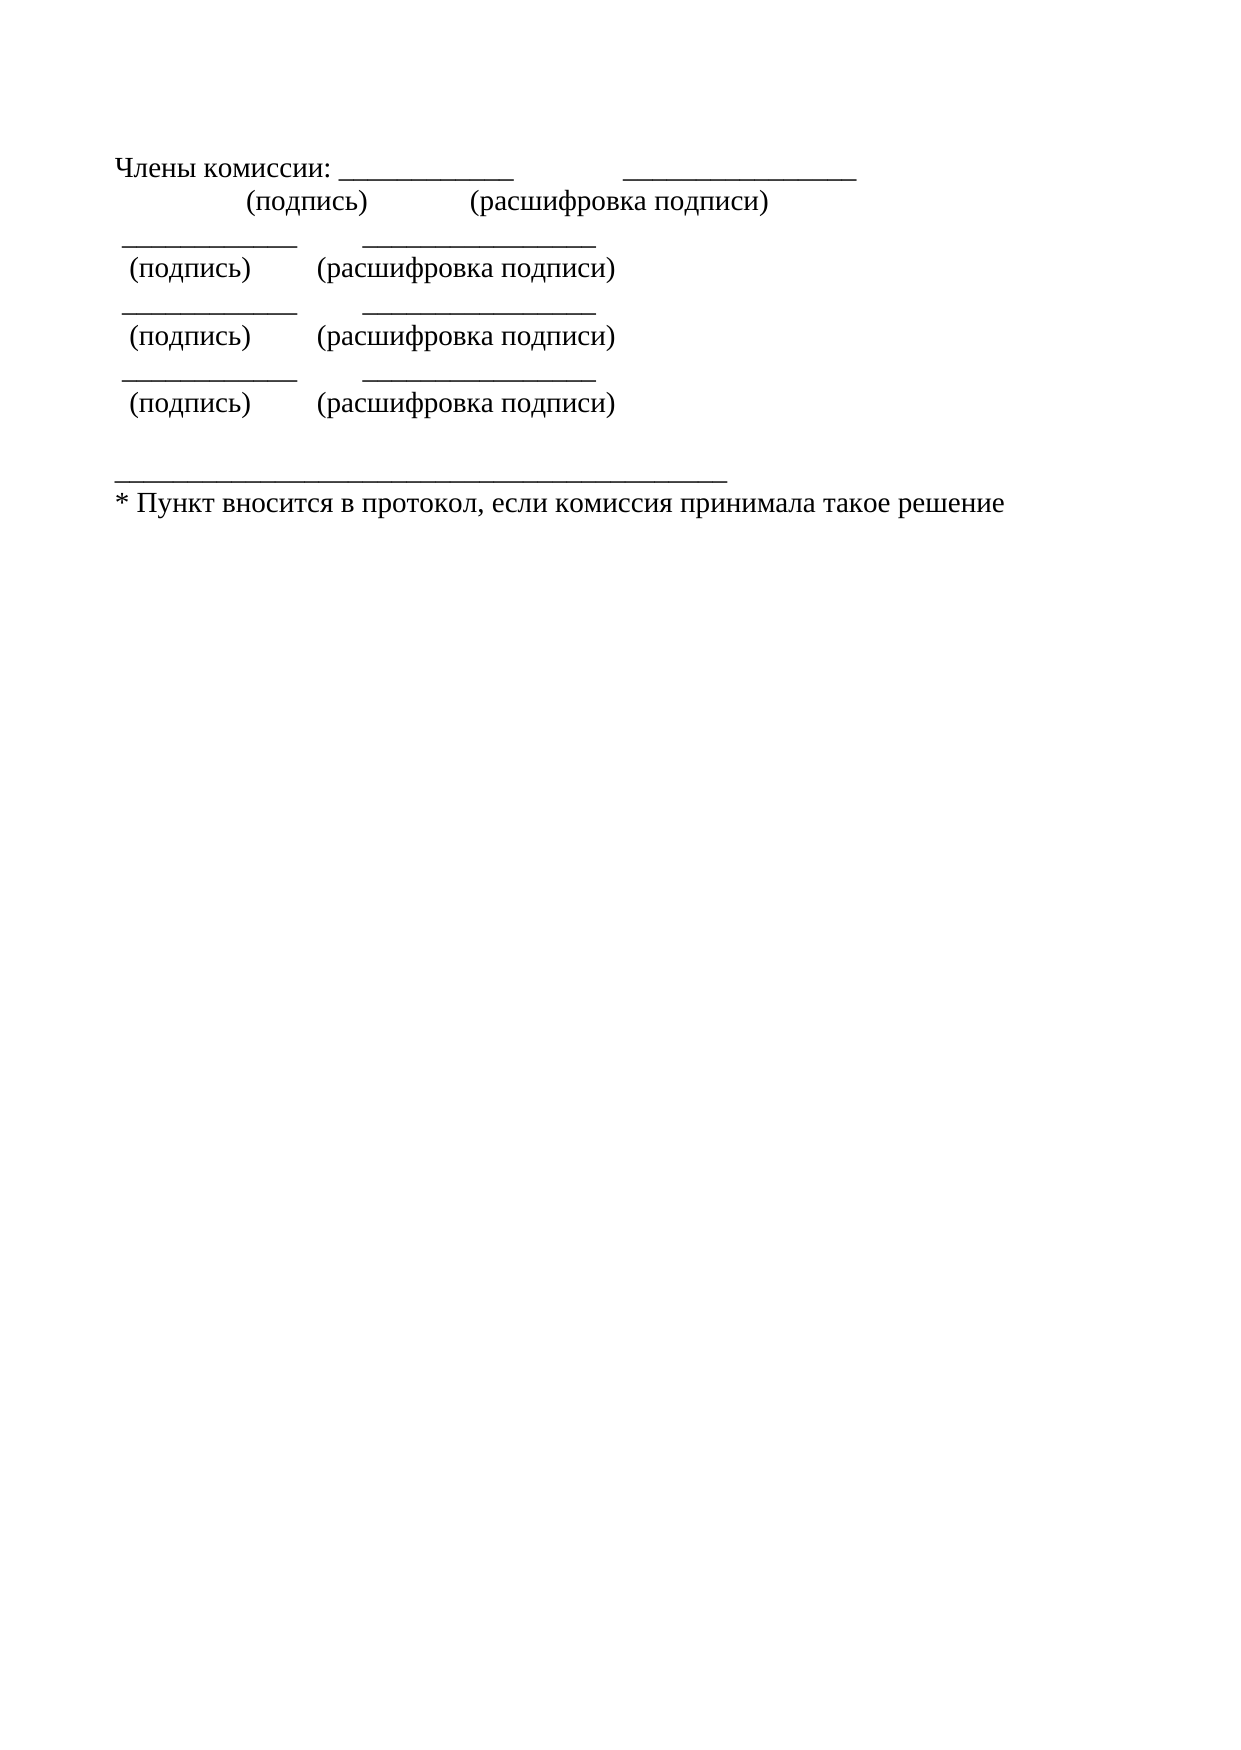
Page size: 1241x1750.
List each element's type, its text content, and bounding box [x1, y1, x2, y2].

text Члены комиссии: ____________ ________________ [114, 150, 1157, 183]
text ____________ ________________ [114, 217, 1157, 251]
text (подпись) (расшифровка подписи) [114, 251, 1157, 284]
text (подпись) (расшифровка подписи) [114, 385, 1157, 418]
text * Пункт вносится в протокол, если комиссия принимала такое решение [114, 485, 1157, 519]
text (подпись) (расшифровка подписи) [114, 318, 1157, 351]
text ____________ ________________ [114, 284, 1157, 318]
text ____________ ________________ [114, 351, 1157, 385]
text __________________________________________ [114, 452, 1157, 485]
text (подпись) (расшифровка подписи) [114, 183, 1157, 217]
